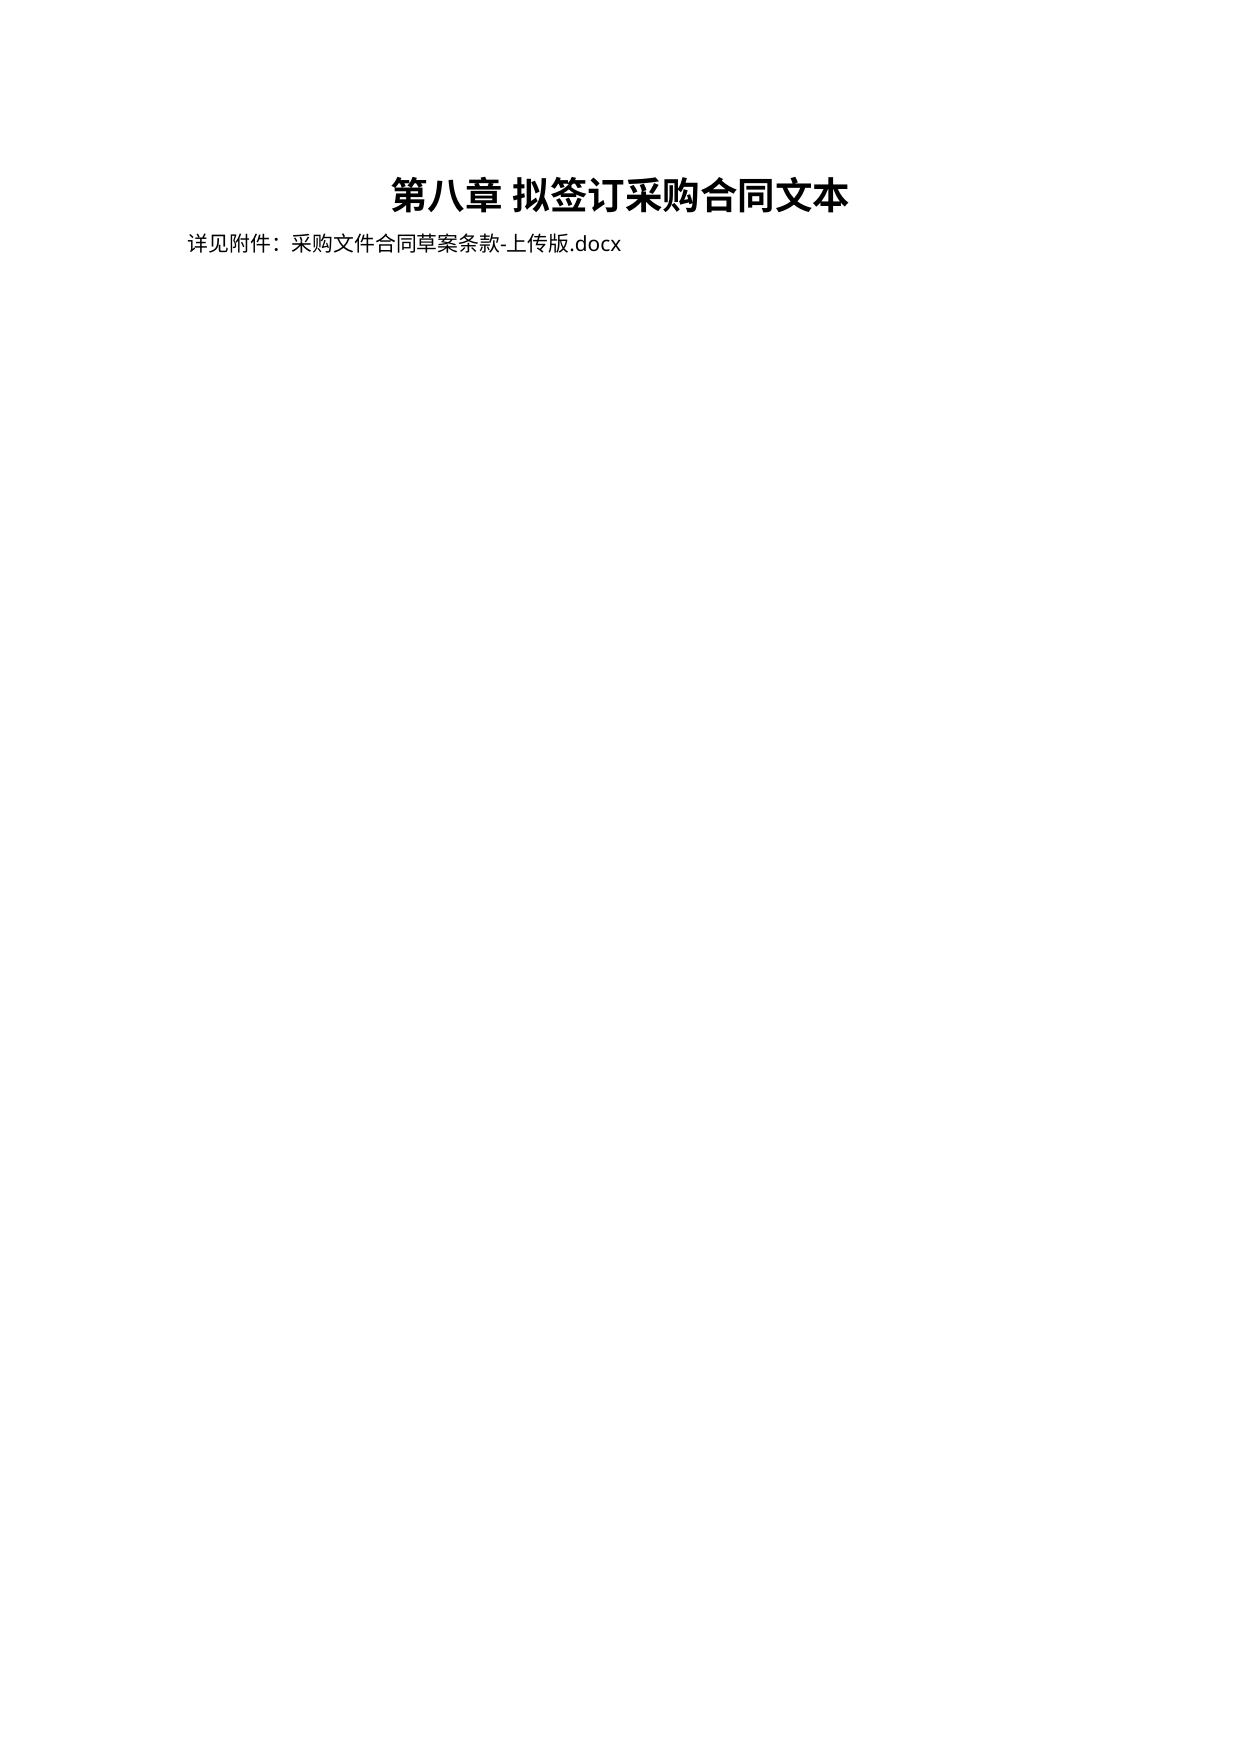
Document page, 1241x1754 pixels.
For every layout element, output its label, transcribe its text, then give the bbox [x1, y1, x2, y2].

text 详见附件：采购文件合同草案条款-上传版.docx [187, 227, 1053, 259]
text 第八章 拟签订采购合同文本 [187, 162, 1053, 227]
